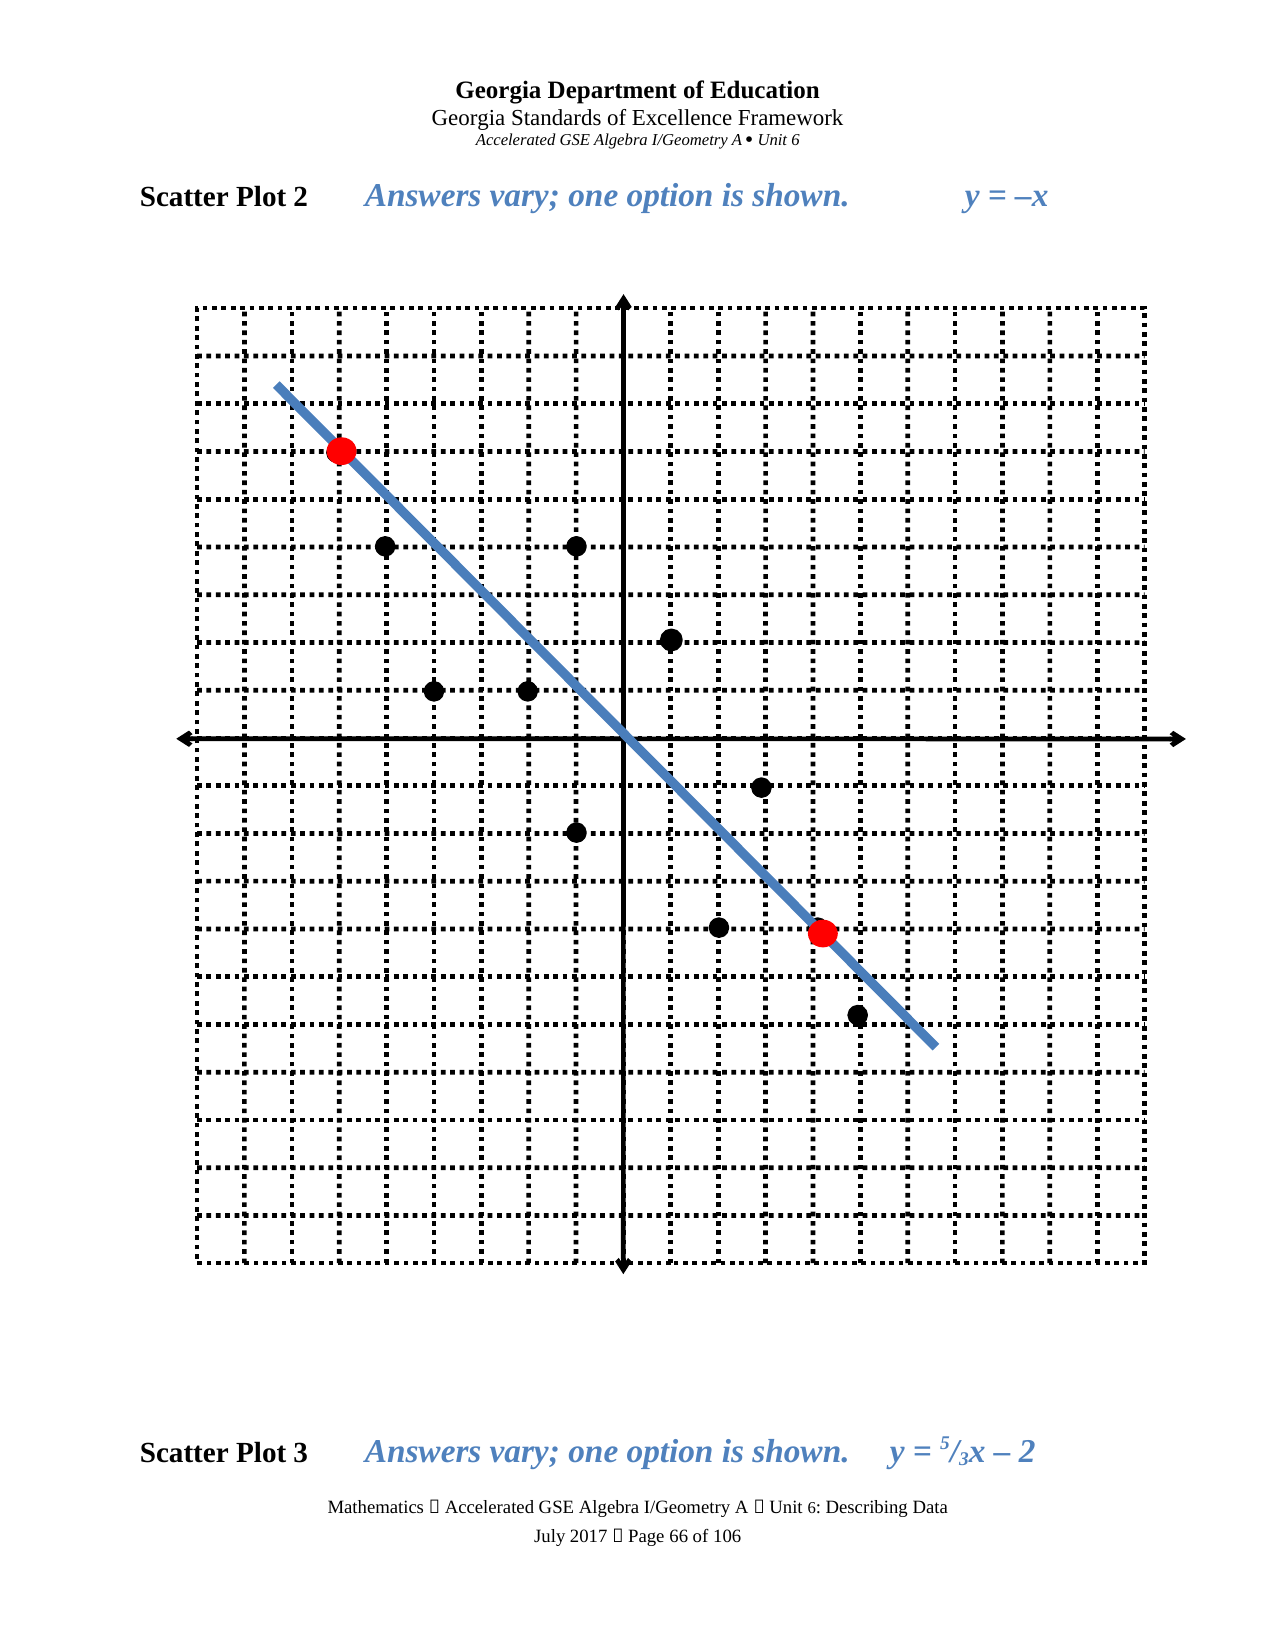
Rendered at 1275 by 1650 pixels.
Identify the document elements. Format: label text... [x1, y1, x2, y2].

text Scatter Plot 2 Answers vary; one option is shown. y = –x [139, 176, 1135, 214]
text Scatter Plot 3 Answers vary; one option is shown. y = 5/3x – 2 [139, 1431, 1135, 1469]
